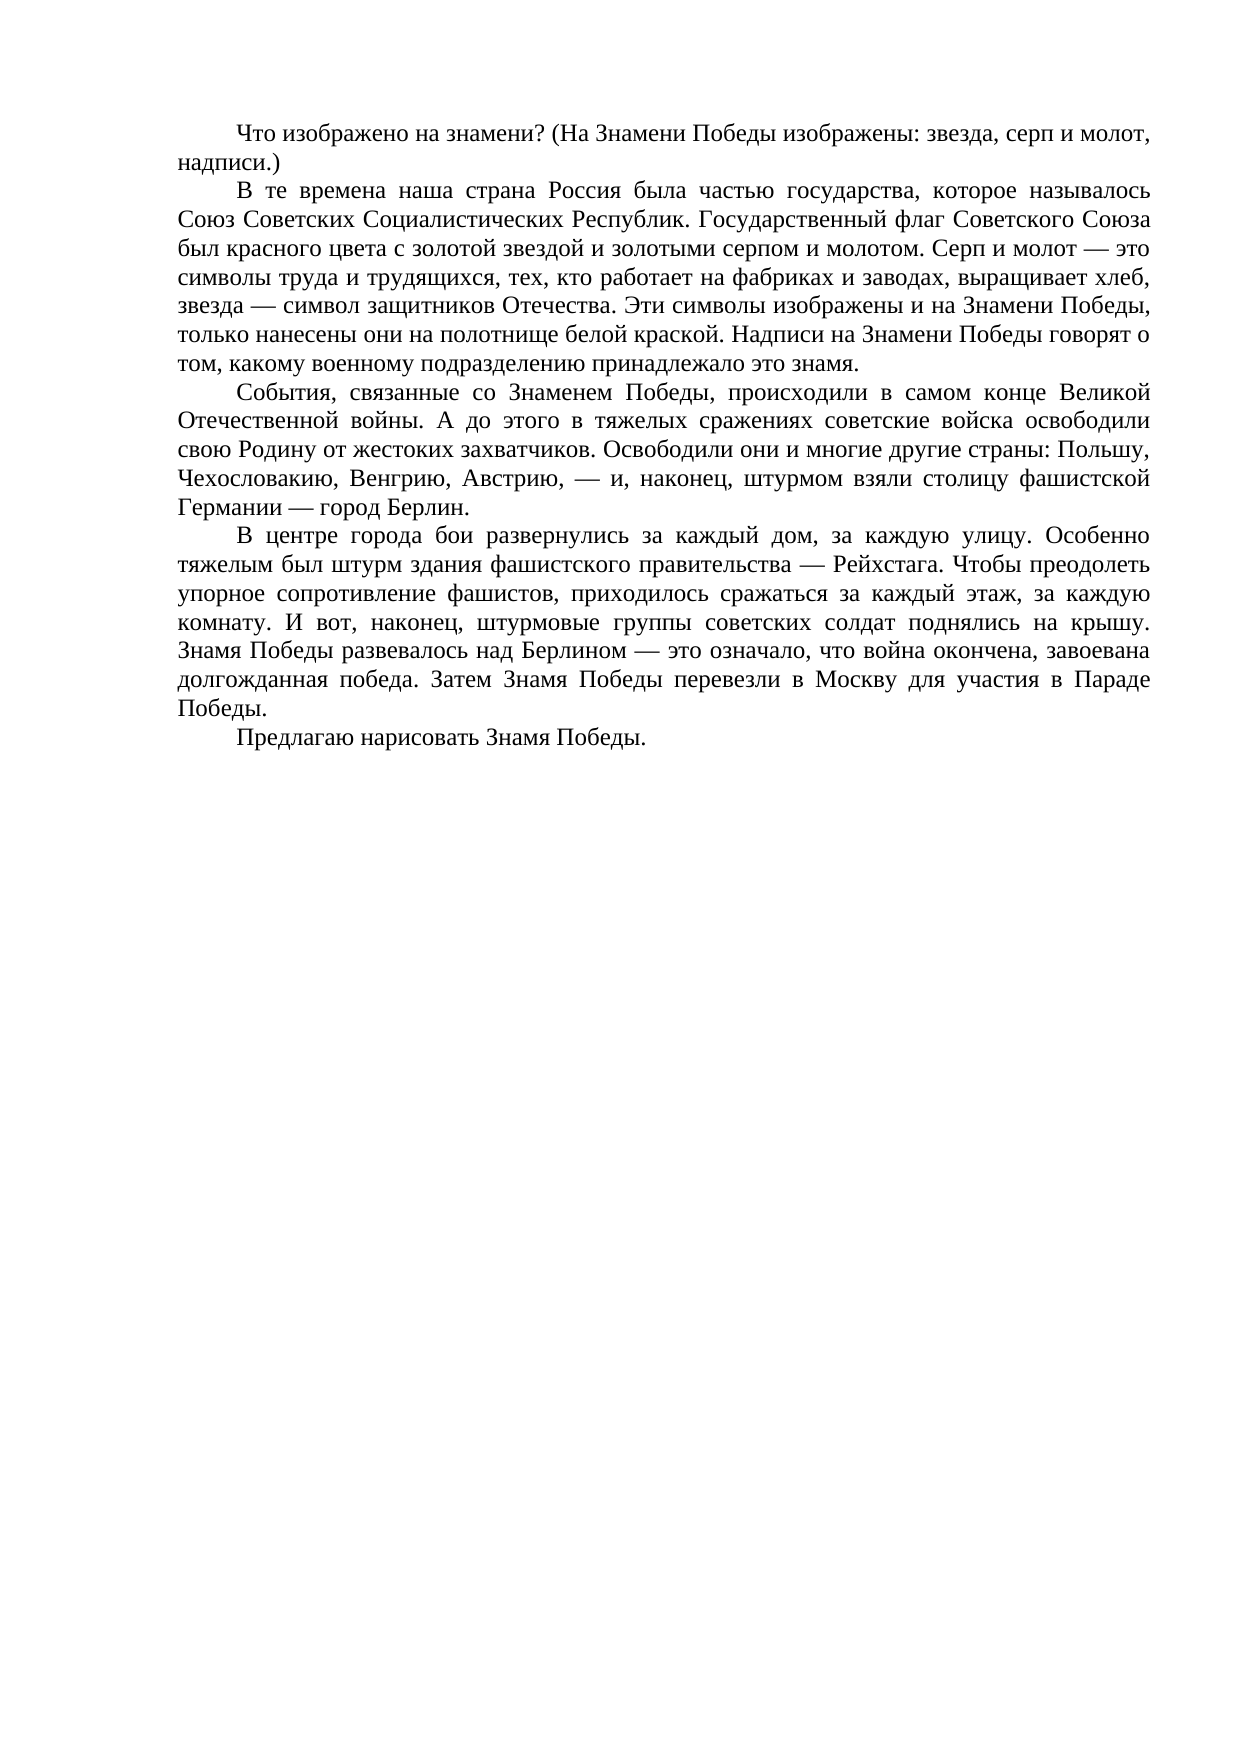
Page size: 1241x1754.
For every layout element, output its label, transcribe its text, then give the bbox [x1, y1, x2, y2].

text В центре города бои развернулись за каждый дом, за каждую улицу. Особенно тяжелым был штурм здания фашистского правительства — Рейхстага. Чтобы преодолеть упорное сопротивление фашистов, приходилось сражаться за каждый этаж, за каждую комнату. И вот, наконец, штурмовые группы советских солдат поднялись на крышу. Знамя Победы развевалось над Берлином — это означало, что война окончена, завоевана долгожданная победа. Затем Знамя Победы перевезли в Москву для участия в Параде Победы. [177, 521, 1152, 722]
text Предлагаю нарисовать Знамя Победы. [177, 722, 1152, 751]
text Что изображено на знамени? (На Знамени Победы изображены: звезда, серп и молот, надписи.) [177, 118, 1152, 176]
text События, связанные со Знаменем Победы, происходили в самом конце Великой Отечественной войны. А до этого в тяжелых сражениях советские войска освободили свою Родину от жестоких захватчиков. Освободили они и многие другие страны: Польшу, Чехословакию, Венгрию, Австрию, — и, наконец, штурмом взяли столицу фашистской Германии — город Берлин. [177, 377, 1152, 521]
text В те времена наша страна Россия была частью государства, которое называлось Союз Советских Социалистических Республик. Государственный флаг Советского Союза был красного цвета с золотой звездой и золотыми серпом и молотом. Серп и молот — это символы труда и трудящихся, тех, кто работает на фабриках и заводах, выращивает хлеб, звезда — символ защитников Отечества. Эти символы изображены и на Знамени Победы, только нанесены они на полотнище белой краской. Надписи на Знамени Победы говорят о том, какому военному подразделению принадлежало это знамя. [177, 176, 1152, 377]
